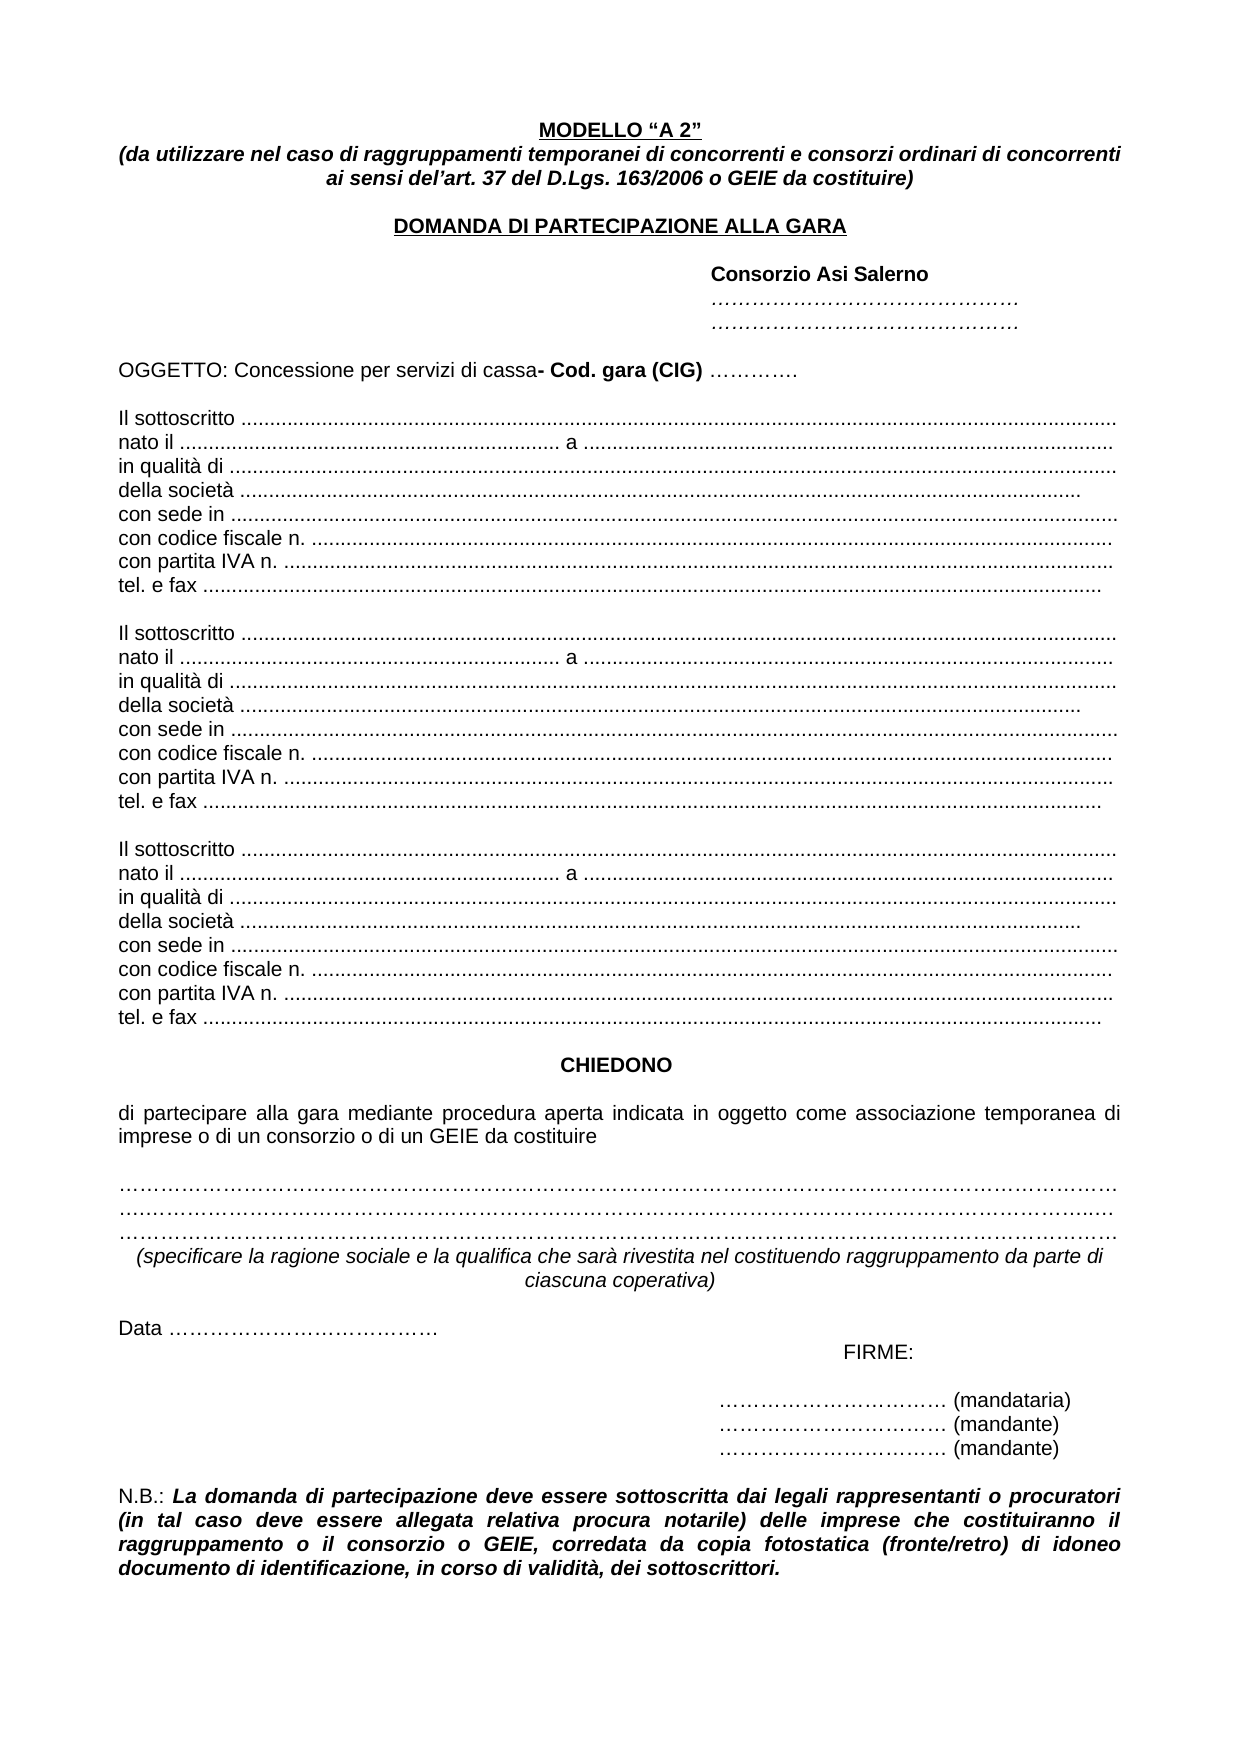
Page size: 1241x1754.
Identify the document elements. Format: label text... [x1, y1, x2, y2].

text …………………………… (mandante) [718, 1436, 1092, 1460]
text della società .................................................................................................................................................. con sede in .......................................................................................................................................................... [118, 477, 1131, 525]
text in qualità di .......................................................................................................................................................... [118, 453, 1122, 477]
text con codice fiscale n. ........................................................................................................................................... [118, 525, 1122, 549]
text N.B.: La domanda di partecipazione deve essere sottoscritta dai legali rappresentanti o procuratori (in tal caso deve essere allegata relativa procura notarile) delle imprese che costituiranno il raggruppamento o il consorzio o GEIE, corredata da copia fotostatica (fronte/retro) di idoneo documento di identificazione, in corso di validità, dei sottoscrittori. [118, 1484, 1122, 1579]
text in qualità di .......................................................................................................................................................... [118, 669, 1122, 693]
text …………………………… (mandante) [718, 1412, 1092, 1436]
text tel. e fax ............................................................................................................................................................ [118, 573, 1122, 597]
text (specificare la ragione sociale e la qualifica che sarà rivestita nel costituendo raggruppamento da parte di ciascuna coperativa) [118, 1244, 1122, 1292]
text di partecipare alla gara mediante procedura aperta indicata in oggetto come associazione temporanea di imprese o di un consorzio o di un GEIE da costituire [118, 1100, 1122, 1148]
text CHIEDONO [118, 1052, 1114, 1076]
text nato il .................................................................. a ............................................................................................ [118, 861, 1122, 885]
text della società .................................................................................................................................................. con sede in .......................................................................................................................................................... [118, 909, 1131, 957]
text Il sottoscritto ........................................................................................................................................................ [118, 406, 1122, 429]
text Consorzio Asi Salerno [711, 262, 1122, 286]
text con partita IVA n. ................................................................................................................................................ [118, 981, 1122, 1004]
text con partita IVA n. ................................................................................................................................................ [118, 765, 1122, 789]
text con partita IVA n. ................................................................................................................................................ [118, 549, 1122, 573]
text Data ………………………………… [118, 1316, 1122, 1340]
text Il sottoscritto ........................................................................................................................................................ [118, 837, 1122, 861]
text ……………………………………… [711, 286, 1122, 310]
text Il sottoscritto ........................................................................................................................................................ [118, 621, 1122, 645]
text ……………………………………… [711, 310, 1122, 334]
text tel. e fax ............................................................................................................................................................ [118, 1004, 1122, 1028]
text ……………………………………………………………………………………………………………………………… [118, 1220, 1122, 1244]
text con codice fiscale n. ........................................................................................................................................... [118, 957, 1122, 981]
text in qualità di .......................................................................................................................................................... [118, 885, 1122, 909]
text FIRME: [786, 1340, 1122, 1364]
text nato il .................................................................. a ............................................................................................ [118, 429, 1122, 453]
text tel. e fax ............................................................................................................................................................ [118, 789, 1122, 813]
text nato il .................................................................. a ............................................................................................ [118, 645, 1122, 669]
text della società .................................................................................................................................................. con sede in .......................................................................................................................................................... [118, 693, 1131, 741]
text OGGETTO: Concessione per servizi di cassa- Cod. gara (CIG) …………. [118, 358, 1122, 382]
text ………………………………………………………………………………………………………………………………….………………………………………………………………………………………………………………………..… [118, 1172, 1122, 1220]
text DOMANDA DI PARTECIPAZIONE ALLA GARA [118, 214, 1122, 238]
text MODELLO “A 2” [118, 118, 1122, 142]
text con codice fiscale n. ........................................................................................................................................... [118, 741, 1122, 765]
text (da utilizzare nel caso di raggruppamenti temporanei di concorrenti e consorzi ordinari di concorrenti ai sensi del’art. 37 del D.Lgs. 163/2006 o GEIE da costituire) [118, 142, 1122, 190]
text …………………………… (mandataria) [718, 1388, 1092, 1412]
